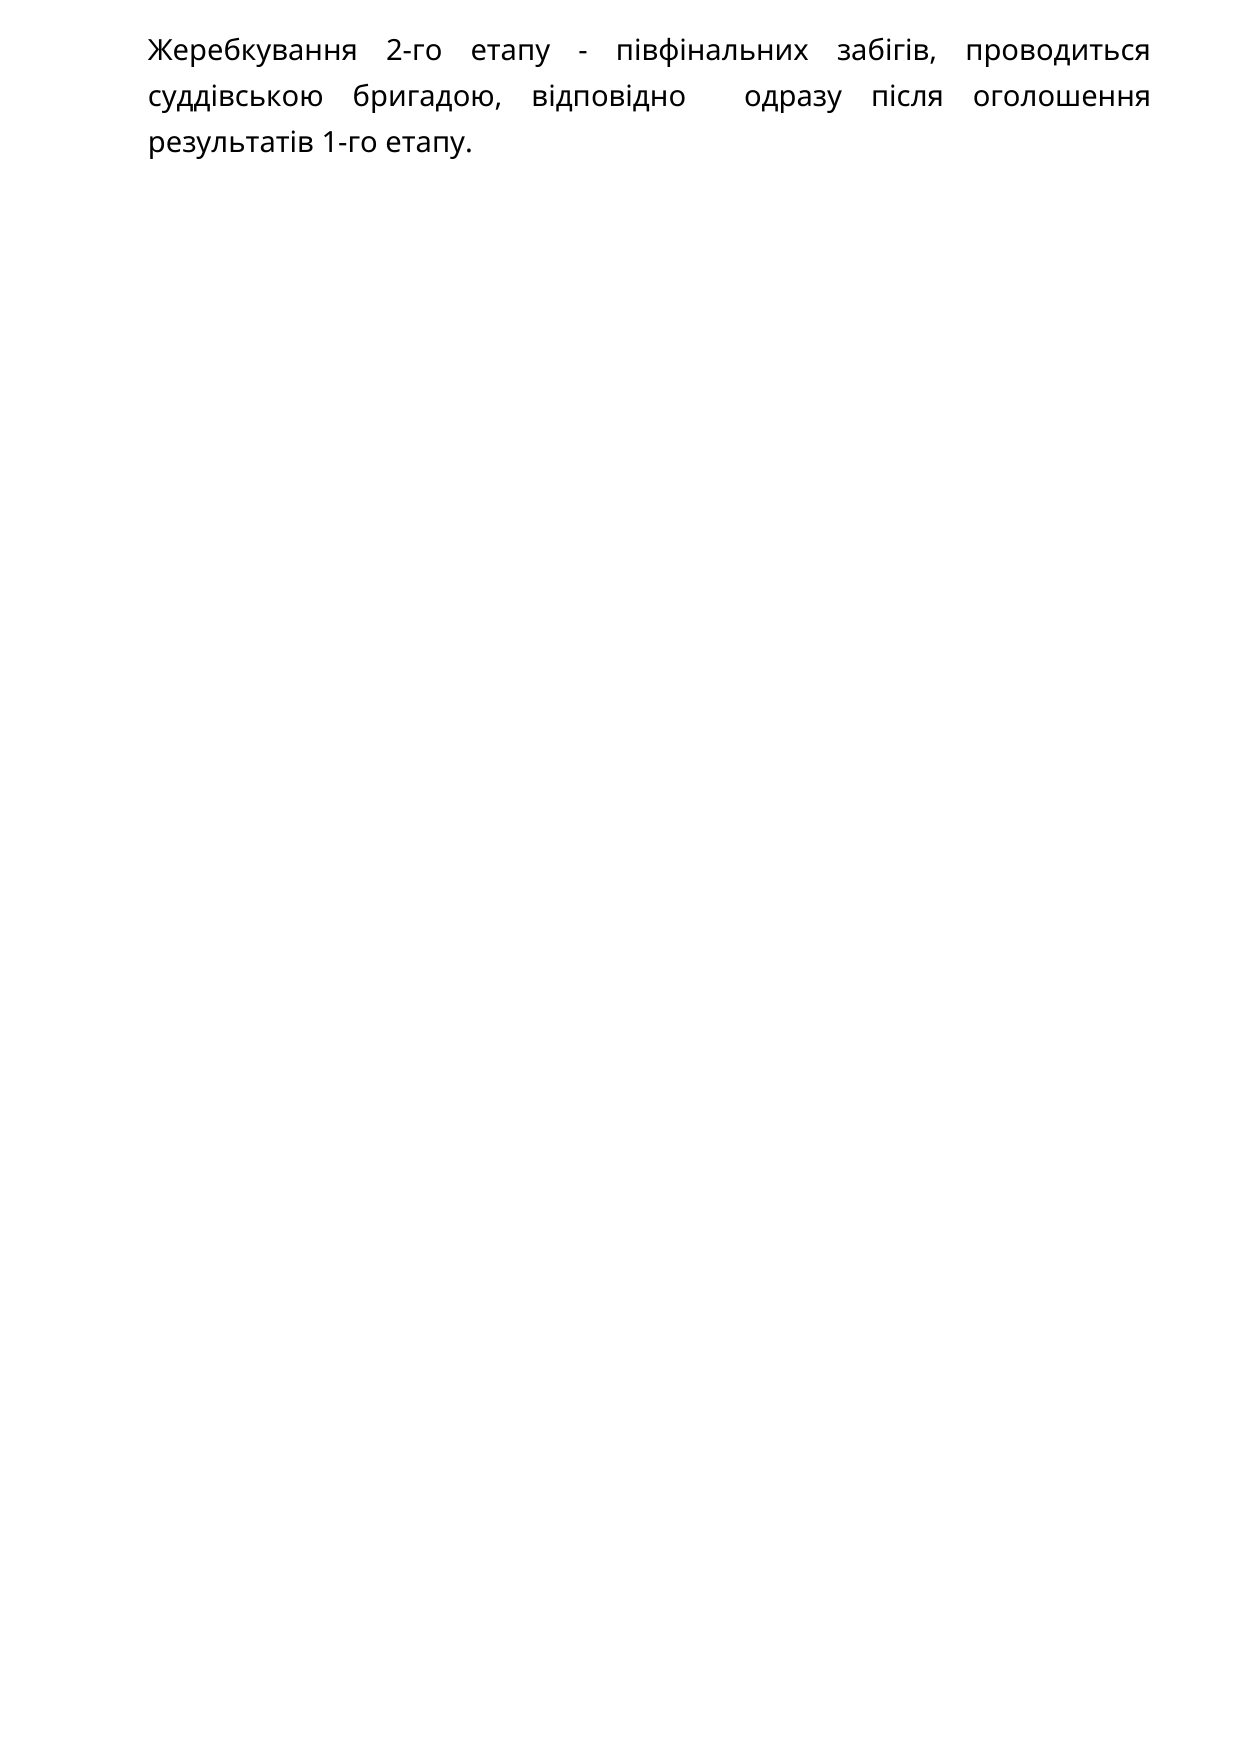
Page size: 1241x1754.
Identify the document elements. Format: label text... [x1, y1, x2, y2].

text Жеребкування 2-го етапу - півфінальних забігів, проводиться суддівською бригадою, відповідно одразу після оголошення результатів 1-го етапу. [148, 29, 1152, 161]
